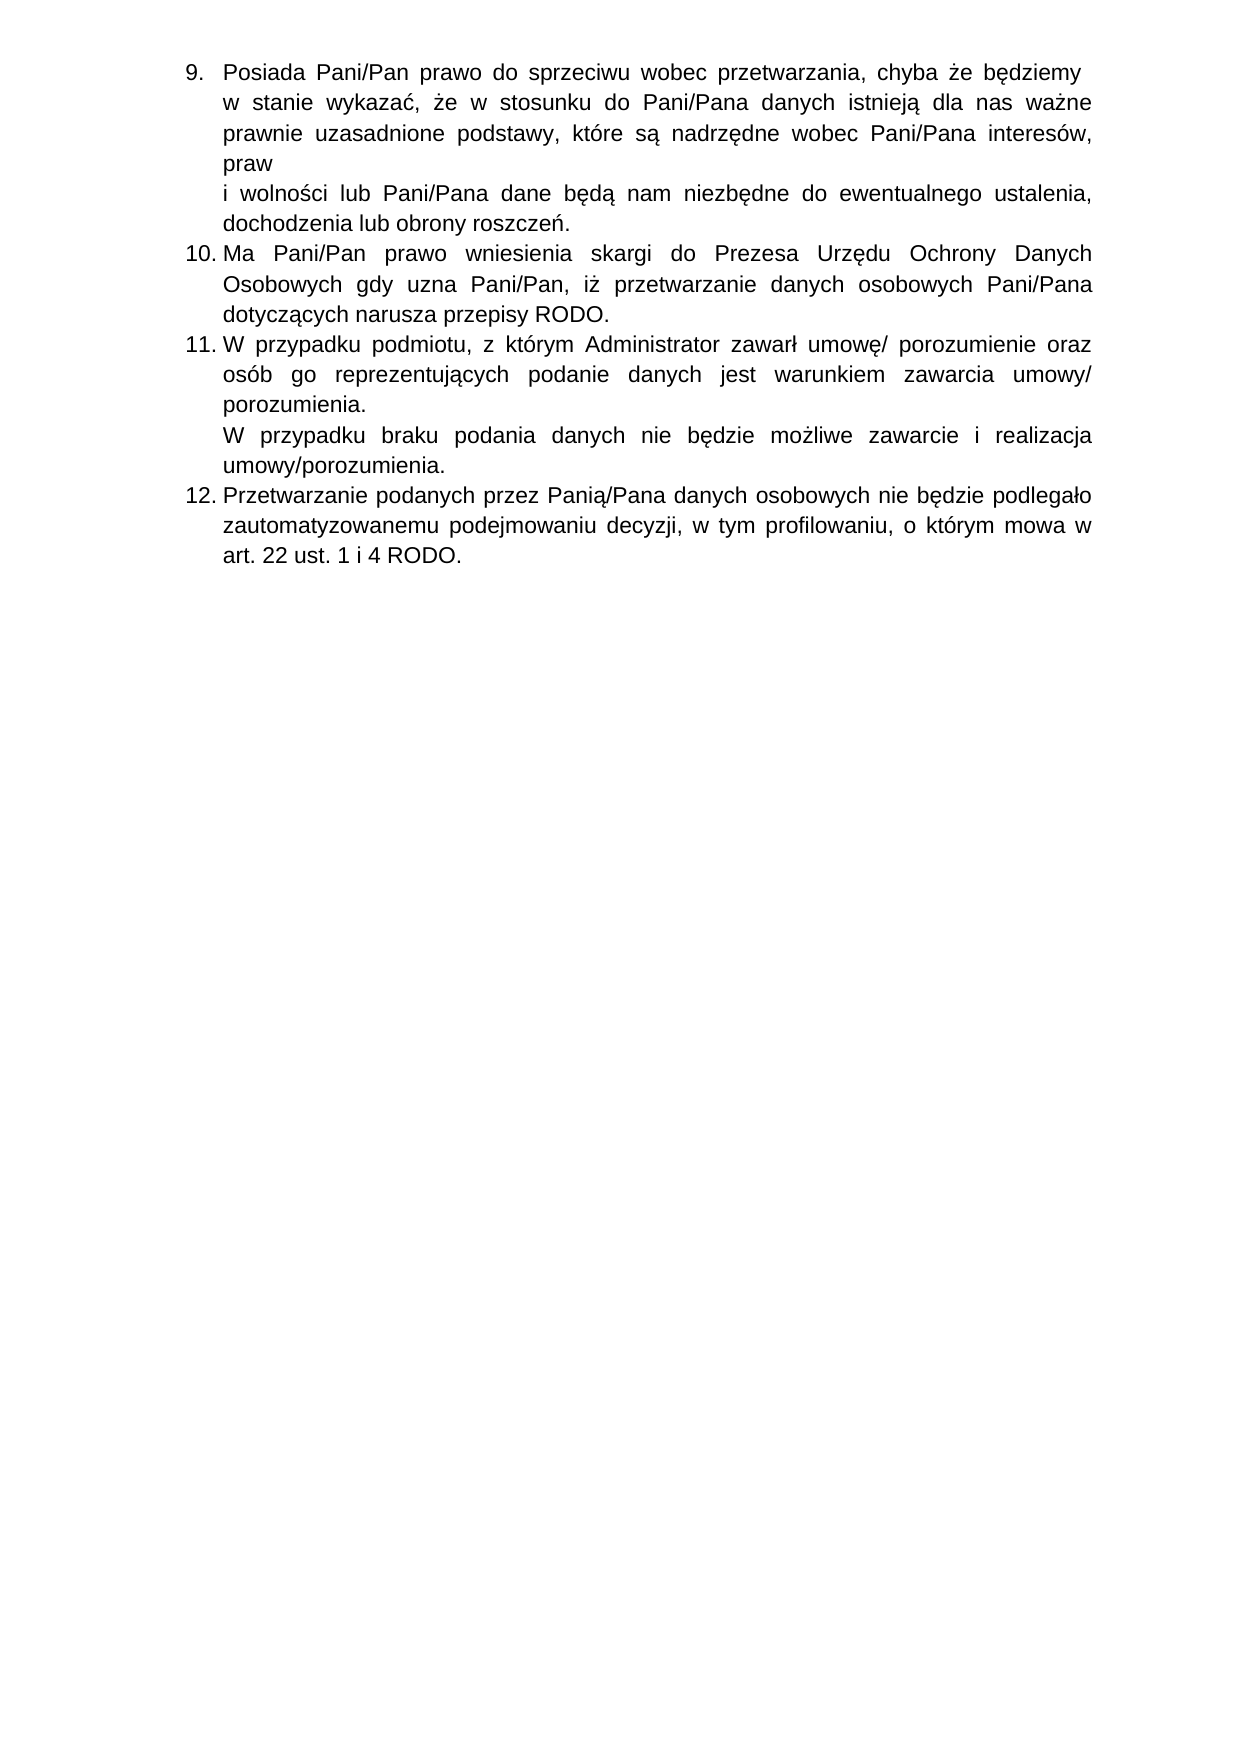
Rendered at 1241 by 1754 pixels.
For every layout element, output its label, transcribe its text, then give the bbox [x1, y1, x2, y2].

list W przypadku podmiotu, z którym Administrator zawarł umowę/ porozumienie oraz osób go reprezentujących podanie danych jest warunkiem zawarcia umowy/ porozumienia. W przypadku braku podania danych nie będzie możliwe zawarcie i realizacja umowy/porozumienia. [185, 331, 1093, 478]
list Przetwarzanie podanych przez Panią/Pana danych osobowych nie będzie podlegało zautomatyzowanemu podejmowaniu decyzji, w tym profilowaniu, o którym mowa w art. 22 ust. 1 i 4 RODO. [185, 482, 1093, 569]
list Ma Pani/Pan prawo wniesienia skargi do Prezesa Urzędu Ochrony Danych Osobowych gdy uzna Pani/Pan, iż przetwarzanie danych osobowych Pani/Pana dotyczących narusza przepisy RODO. [185, 240, 1093, 327]
list Posiada Pani/Pan prawo do sprzeciwu wobec przetwarzania, chyba że będziemy w stanie wykazać, że w stosunku do Pani/Pana danych istnieją dla nas ważne prawnie uzasadnione podstawy, które są nadrzędne wobec Pani/Pana interesów, praw i wolności lub Pani/Pana dane będą nam niezbędne do ewentualnego ustalenia, dochodzenia lub obrony roszczeń. [185, 59, 1093, 236]
